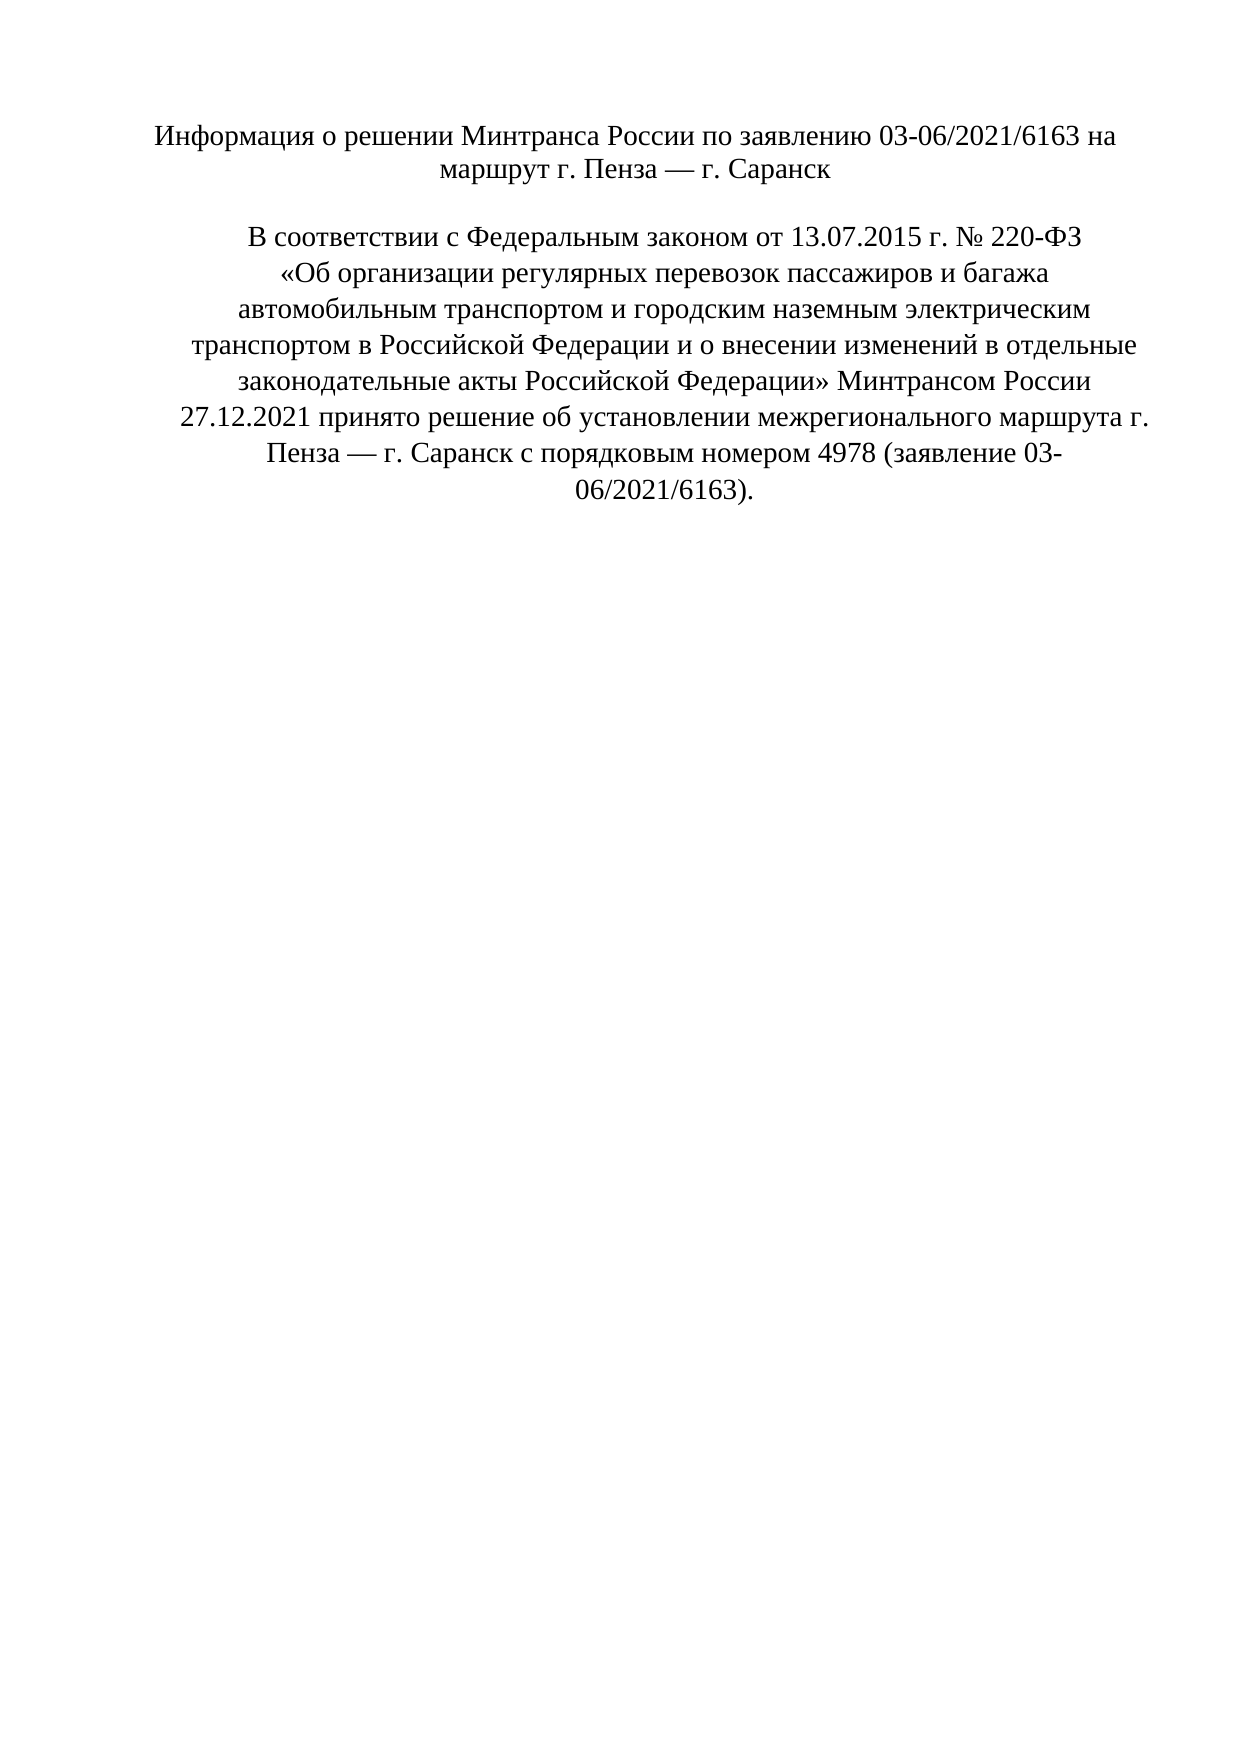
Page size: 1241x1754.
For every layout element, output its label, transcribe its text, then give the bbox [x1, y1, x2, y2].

text В соответствии с Федеральным законом от 13.07.2015 г. № 220-ФЗ «Об организации регулярных перевозок пассажиров и багажа автомобильным транспортом и городским наземным электрическим транспортом в Российской Федерации и о внесении изменений в отдельные законодательные акты Российской Федерации» Минтрансом России 27.12.2021 принято решение об установлении межрегионального маршрута г. Пенза — г. Саранск с порядковым номером 4978 (заявление 03-06/2021/6163). [177, 219, 1152, 505]
text Информация о решении Минтранса России по заявлению 03-06/2021/6163 на маршрут г. Пенза — г. Саранск [118, 118, 1152, 185]
